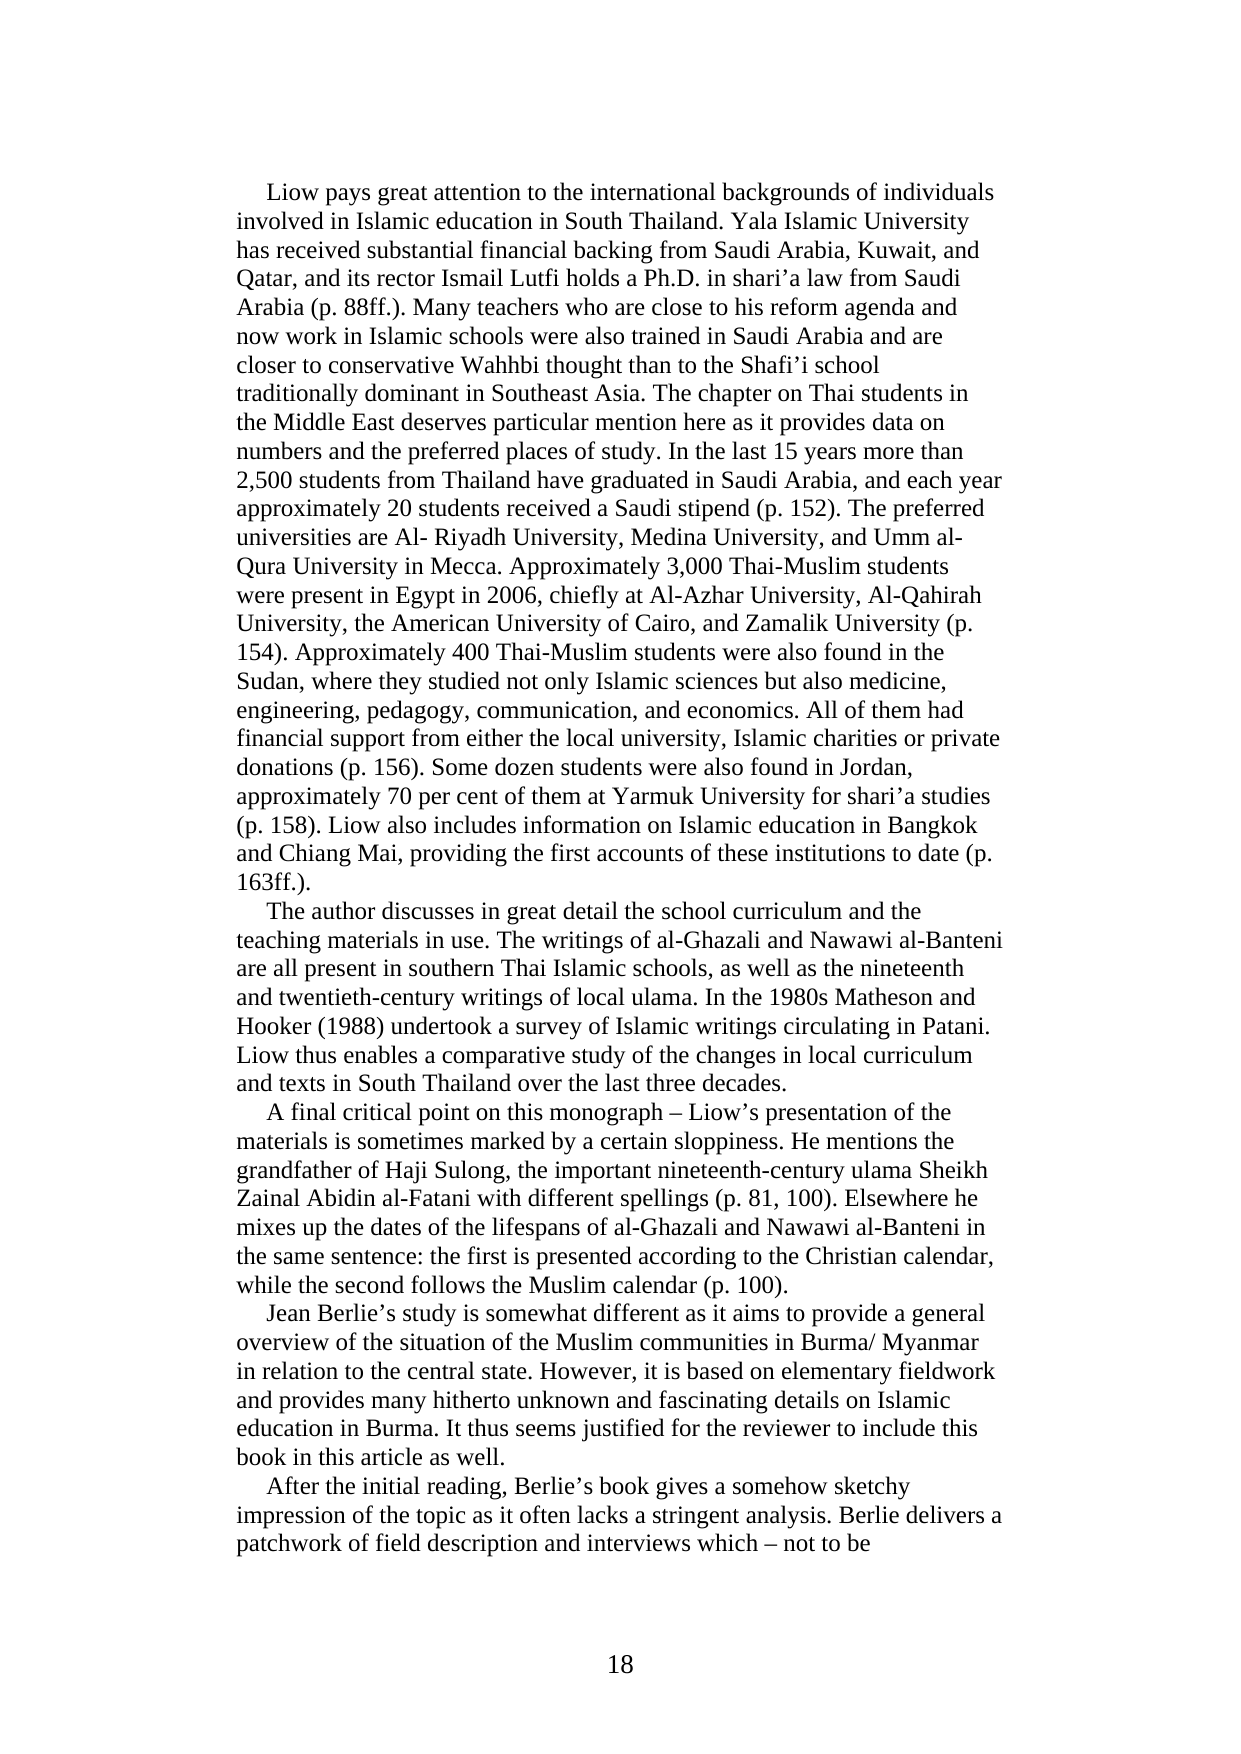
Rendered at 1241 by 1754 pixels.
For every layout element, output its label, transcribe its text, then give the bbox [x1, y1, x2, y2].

text The author discusses in great detail the school curriculum and the teaching materials in use. The writings of al-Ghazali and Nawawi al-Banteni are all present in southern Thai Islamic schools, as well as the nineteenth and twentieth-century writings of local ulama. In the 1980s Matheson and Hooker (1988) undertook a survey of Islamic writings circulating in Patani. Liow thus enables a comparative study of the changes in local curriculum and texts in South Thailand over the last three decades. [236, 896, 1004, 1097]
text A final critical point on this monograph – Liow’s presentation of the materials is sometimes marked by a certain sloppiness. He mentions the grandfather of Haji Sulong, the important nineteenth-century ulama Sheikh Zainal Abidin al-Fatani with different spellings (p. 81, 100). Elsewhere he mixes up the dates of the lifespans of al-Ghazali and Nawawi al-Banteni in the same sentence: the first is presented according to the Christian calendar, while the second follows the Muslim calendar (p. 100). [236, 1097, 1004, 1298]
text Jean Berlie’s study is somewhat different as it aims to provide a general overview of the situation of the Muslim communities in Burma/ Myanmar in relation to the central state. However, it is based on elementary fieldwork and provides many hitherto unknown and fascinating details on Islamic education in Burma. It thus seems justified for the reviewer to include this book in this article as well. [236, 1298, 1004, 1471]
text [236, 1471, 1004, 1557]
text Liow pays great attention to the international backgrounds of individuals involved in Islamic education in South Thailand. Yala Islamic University has received substantial financial backing from Saudi Arabia, Kuwait, and Qatar, and its rector Ismail Lutfi holds a Ph.D. in shari’a law from Saudi Arabia (p. 88ff.). Many teachers who are close to his reform agenda and now work in Islamic schools were also trained in Saudi Arabia and are closer to conservative Wahhbi thought than to the Shafi’i school traditionally dominant in Southeast Asia. The chapter on Thai students in the Middle East deserves particular mention here as it provides data on numbers and the preferred places of study. In the last 15 years more than 2,500 students from Thailand have graduated in Saudi Arabia, and each year approximately 20 students received a Saudi stipend (p. 152). The preferred universities are Al- Riyadh University, Medina University, and Umm al-Qura University in Mecca. Approximately 3,000 Thai-Muslim students were present in Egypt in 2006, chiefly at Al-Azhar University, Al-Qahirah University, the American University of Cairo, and Zamalik University (p. 154). Approximately 400 Thai-Muslim students were also found in the Sudan, where they studied not only Islamic sciences but also medicine, engineering, pedagogy, communication, and economics. All of them had financial support from either the local university, Islamic charities or private donations (p. 156). Some dozen students were also found in Jordan, approximately 70 per cent of them at Yarmuk University for shari’a studies (p. 158). Liow also includes information on Islamic education in Bangkok and Chiang Mai, providing the first accounts of these institutions to date (p. 163ff.). [236, 177, 1004, 896]
